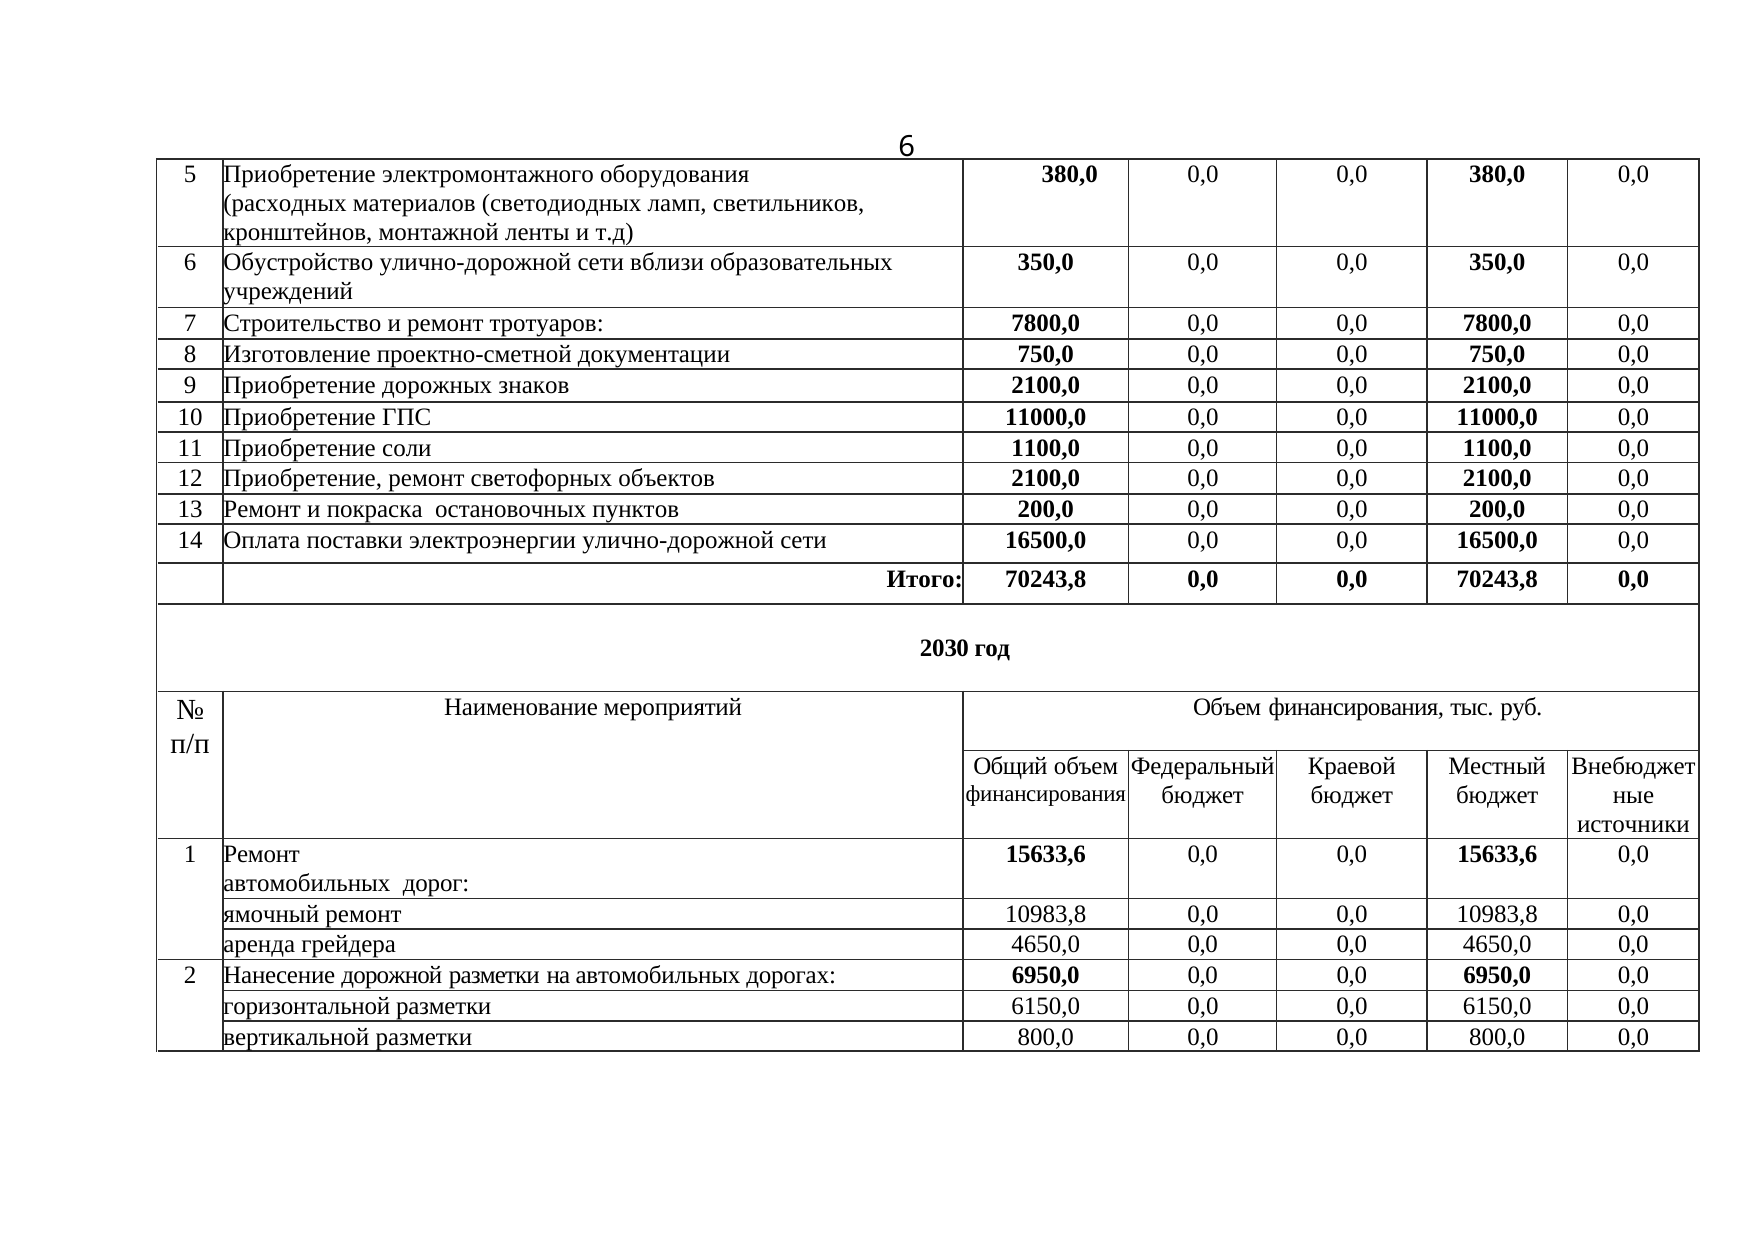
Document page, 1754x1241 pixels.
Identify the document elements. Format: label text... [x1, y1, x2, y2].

table_cell 0,0 [1568, 340, 1698, 368]
table_cell 0,0 [1277, 308, 1426, 338]
table_cell 0,0 [1277, 930, 1426, 958]
table_cell 750,0 [964, 340, 1128, 368]
table_cell 0,0 [1129, 495, 1276, 523]
table_cell 7800,0 [964, 308, 1128, 338]
table_cell Приобретение электромонтажного оборудования (расходных материалов (светодиодных ламп, светильников, кронштейнов, монтажной ленты и т.д) [224, 160, 962, 246]
table_cell Приобретение, ремонт светофорных объектов [224, 463, 962, 493]
table_cell 9 [157, 369, 222, 401]
table_cell 0,0 [1277, 495, 1426, 523]
table_cell 0,0 [1568, 839, 1698, 897]
table_cell 0,0 [1129, 433, 1276, 462]
table_cell аренда грейдера [224, 930, 962, 958]
table_cell 0,0 [1129, 308, 1276, 338]
table_cell 2100,0 [964, 463, 1128, 493]
table_cell 16500,0 [964, 525, 1128, 562]
table_cell 0,0 [1277, 839, 1426, 897]
table_cell 0,0 [1568, 433, 1698, 462]
table_cell 0,0 [1129, 403, 1276, 431]
table_cell 0,0 [1277, 899, 1426, 928]
table_cell Федеральный бюджет [1129, 751, 1276, 837]
table_cell Изготовление проектно-сметной документации [224, 340, 962, 368]
table_cell 0,0 [1568, 403, 1698, 431]
table_cell 1100,0 [964, 433, 1128, 462]
table_cell 2100,0 [1428, 370, 1567, 401]
table_cell 0,0 [1277, 340, 1426, 368]
table_cell 8 [157, 339, 222, 368]
table_cell 200,0 [964, 495, 1128, 523]
table_cell 0,0 [1568, 564, 1698, 603]
table_cell 0,0 [1129, 525, 1276, 562]
table_cell 800,0 [1428, 1022, 1567, 1050]
table_cell 0,0 [1568, 960, 1698, 990]
table_cell Итого: [224, 564, 962, 603]
table_cell 0,0 [1129, 370, 1276, 401]
table_cell 10983,8 [1428, 899, 1567, 928]
table_cell 0,0 [1129, 564, 1276, 603]
table_cell 0,0 [1568, 308, 1698, 338]
table_cell 0,0 [1129, 247, 1276, 307]
table_cell 800,0 [964, 1022, 1128, 1050]
table_cell 0,0 [1568, 495, 1698, 523]
table_cell 0,0 [1277, 433, 1426, 462]
table_cell 6950,0 [964, 960, 1128, 990]
table_cell 200,0 [1428, 495, 1567, 523]
table_cell 0,0 [1129, 160, 1276, 246]
table_cell 14 [157, 524, 222, 562]
table_cell Краевой бюджет [1277, 751, 1426, 837]
table_cell Наименование мероприятий [224, 692, 962, 837]
table_cell 0,0 [1568, 930, 1698, 958]
table_cell 0,0 [1277, 1022, 1426, 1050]
table_cell Нанесение дорожной разметки на автомобильных дорогах: [224, 960, 962, 990]
table_cell 0,0 [1129, 463, 1276, 493]
table_cell 7800,0 [1428, 308, 1567, 338]
table_cell 380,0 [964, 160, 1128, 246]
table_cell 0,0 [1568, 1022, 1698, 1050]
table_cell 6 [157, 247, 222, 307]
table_cell 13 [157, 494, 222, 523]
table_cell Общий объем финансирования [964, 751, 1128, 837]
table_cell 1100,0 [1428, 433, 1567, 462]
table_cell 6150,0 [1428, 991, 1567, 1020]
table_cell Приобретение соли [224, 433, 962, 462]
table_cell 0,0 [1568, 370, 1698, 401]
table_cell 70243,8 [964, 564, 1128, 603]
table_cell 11000,0 [1428, 403, 1567, 431]
table_cell Внебюджетные источники [1568, 751, 1698, 837]
table_cell 0,0 [1277, 525, 1426, 562]
table_cell 6150,0 [964, 991, 1128, 1020]
table_cell 10 [157, 402, 222, 431]
table_cell 0,0 [1277, 403, 1426, 431]
table_cell 0,0 [1277, 564, 1426, 603]
table_cell 2100,0 [1428, 463, 1567, 493]
table_cell Объем финансирования, тыс. руб. [964, 692, 1698, 750]
table_cell 2 [157, 960, 222, 1050]
table_cell 16500,0 [1428, 525, 1567, 562]
table_cell горизонтальной разметки [224, 991, 962, 1020]
table_cell Приобретение ГПС [224, 403, 962, 431]
table_cell 0,0 [1568, 463, 1698, 493]
table_cell 0,0 [1568, 525, 1698, 562]
table_cell вертикальной разметки [224, 1022, 962, 1050]
table_cell 0,0 [1277, 991, 1426, 1020]
table_cell Ремонт и покраска остановочных пунктов [224, 495, 962, 523]
table_cell 4650,0 [1428, 930, 1567, 958]
table_cell 5 [157, 160, 222, 246]
table_cell 0,0 [1568, 247, 1698, 307]
table_cell 350,0 [1428, 247, 1567, 307]
table_cell Ремонт автомобильных дорог: [224, 839, 962, 897]
table_cell 6950,0 [1428, 960, 1567, 990]
table_cell № п/п [157, 692, 222, 837]
table_cell 15633,6 [964, 839, 1128, 897]
table_cell 0,0 [1129, 340, 1276, 368]
table_cell 11 [157, 432, 222, 462]
table_cell 70243,8 [1428, 564, 1567, 603]
table_cell [157, 563, 222, 603]
table_cell 10983,8 [964, 899, 1128, 928]
table_cell 1 [157, 839, 222, 958]
table_cell 750,0 [1428, 340, 1567, 368]
table_cell 350,0 [964, 247, 1128, 307]
table_cell 0,0 [1129, 899, 1276, 928]
table_cell 0,0 [1129, 839, 1276, 897]
table_cell 7 [157, 308, 222, 338]
table_cell 0,0 [1277, 463, 1426, 493]
table_cell 0,0 [1129, 1022, 1276, 1050]
table_cell 0,0 [1277, 160, 1426, 246]
table_cell 15633,6 [1428, 839, 1567, 897]
table_cell 0,0 [1277, 960, 1426, 990]
table_cell 12 [157, 463, 222, 493]
table_cell 0,0 [1568, 991, 1698, 1020]
table_cell Местный бюджет [1428, 751, 1567, 837]
table_cell 11000,0 [964, 403, 1128, 431]
table_cell Обустройство улично-дорожной сети вблизи образовательных учреждений [224, 247, 962, 307]
table_cell ямочный ремонт [224, 899, 962, 928]
table_cell 2100,0 [964, 370, 1128, 401]
table_cell Приобретение дорожных знаков [224, 370, 962, 401]
table_header 2030 год [157, 604, 1698, 691]
table_cell Оплата поставки электроэнергии улично-дорожной сети [224, 525, 962, 562]
table_cell 0,0 [1568, 160, 1698, 246]
table_cell 0,0 [1129, 991, 1276, 1020]
table_cell 0,0 [1277, 247, 1426, 307]
table_cell 0,0 [1568, 899, 1698, 928]
table_cell 0,0 [1129, 930, 1276, 958]
table_cell 4650,0 [964, 930, 1128, 958]
table_cell 380,0 [1428, 160, 1567, 246]
table_cell 0,0 [1277, 370, 1426, 401]
table_cell 0,0 [1129, 960, 1276, 990]
table_cell Строительство и ремонт тротуаров: [224, 308, 962, 338]
